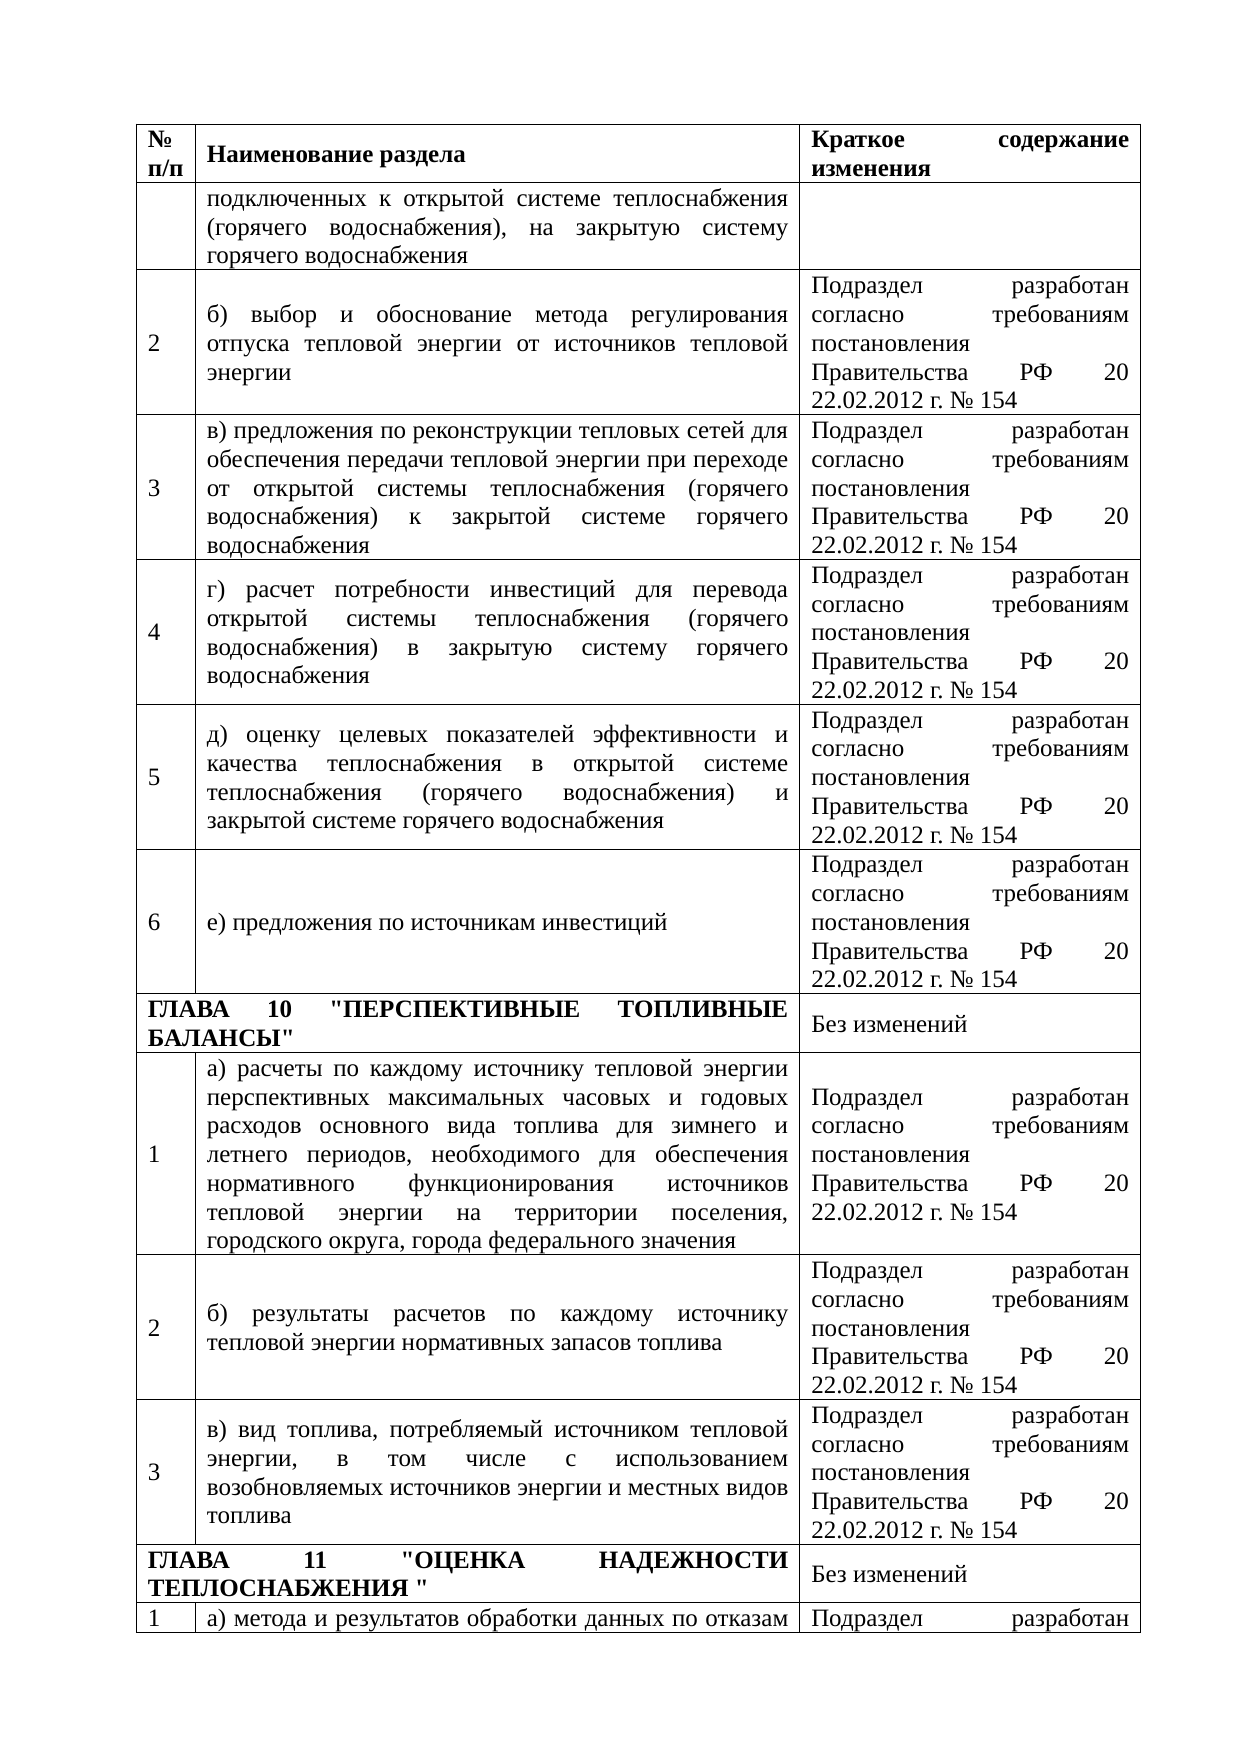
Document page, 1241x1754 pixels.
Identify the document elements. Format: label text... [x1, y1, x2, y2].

table_cell д) оценку целевых показателей эффективности и качества теплоснабжения в открытой системе теплоснабжения (горячего водоснабжения) и закрытой системе горячего водоснабжения [196, 705, 799, 848]
table_cell Подраздел разработан согласно требованиям постановления Правительства РФ 20 22.02.2012 г. № 154 [800, 705, 1140, 848]
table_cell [196, 1603, 799, 1632]
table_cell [800, 183, 1140, 269]
table_cell Без изменений [800, 1545, 1140, 1602]
table_cell 2 [137, 270, 195, 414]
table_cell е) предложения по источникам инвестиций [196, 850, 799, 993]
table_cell Подраздел разработан согласно требованиям постановления Правительства РФ 20 22.02.2012 г. № 154 [800, 415, 1140, 559]
table_cell 3 [137, 415, 195, 559]
table_cell г) расчет потребности инвестиций для перевода открытой системы теплоснабжения (горячего водоснабжения) в закрытую систему горячего водоснабжения [196, 560, 799, 704]
table_cell Подраздел разработан согласно требованиям постановления Правительства РФ 20 22.02.2012 г. № 154 [800, 1255, 1140, 1399]
table_cell в) вид топлива, потребляемый источником тепловой энергии, в том числе с использованием возобновляемых источников энергии и местных видов топлива [196, 1400, 799, 1544]
table_cell 3 [137, 1400, 195, 1544]
table_cell а) расчеты по каждому источнику тепловой энергии перспективных максимальных часовых и годовых расходов основного вида топлива для зимнего и летнего периодов, необходимого для обеспечения нормативного функционирования источников тепловой энергии на территории поселения, городского округа, города федерального значения [196, 1053, 799, 1254]
table_cell б) результаты расчетов по каждому источнику тепловой энергии нормативных запасов топлива [196, 1255, 799, 1399]
table_header Наименование раздела [196, 125, 799, 182]
table_cell Подраздел разработан согласно требованиям постановления Правительства РФ 20 22.02.2012 г. № 154 [800, 270, 1140, 414]
table_cell 1 [137, 183, 195, 269]
table_cell 1 [137, 1603, 195, 1632]
table_cell Подраздел разработан согласно требованиям постановления Правительства РФ 20 22.02.2012 г. № 154 [800, 1400, 1140, 1544]
table_cell 1 [137, 1053, 195, 1254]
table_cell ГЛАВА 11 "ОЦЕНКА НАДЕЖНОСТИ ТЕПЛОСНАБЖЕНИЯ " [137, 1545, 799, 1602]
table_cell Без изменений [800, 994, 1140, 1052]
table_cell 5 [137, 705, 195, 848]
table_cell в) предложения по реконструкции тепловых сетей для обеспечения передачи тепловой энергии при переходе от открытой системы теплоснабжения (горячего водоснабжения) к закрытой системе горячего водоснабжения [196, 415, 799, 559]
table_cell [800, 1603, 1140, 1632]
table_cell ГЛАВА 10 "ПЕРСПЕКТИВНЫЕ ТОПЛИВНЫЕ БАЛАНСЫ" [137, 994, 799, 1052]
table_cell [196, 183, 799, 269]
table_cell Подраздел разработан согласно требованиям постановления Правительства РФ 20 22.02.2012 г. № 154 [800, 560, 1140, 704]
table_cell Подраздел разработан согласно требованиям постановления Правительства РФ 20 22.02.2012 г. № 154 [800, 850, 1140, 993]
table_cell 6 [137, 850, 195, 993]
table_cell 4 [137, 560, 195, 704]
table_cell 2 [137, 1255, 195, 1399]
table_cell Подраздел разработан согласно требованиям постановления Правительства РФ 20 22.02.2012 г. № 154 [800, 1053, 1140, 1254]
table_header Краткое содержание изменения [800, 125, 1140, 182]
table_header № п/п [137, 125, 195, 182]
table_cell б) выбор и обоснование метода регулирования отпуска тепловой энергии от источников тепловой энергии [196, 270, 799, 414]
